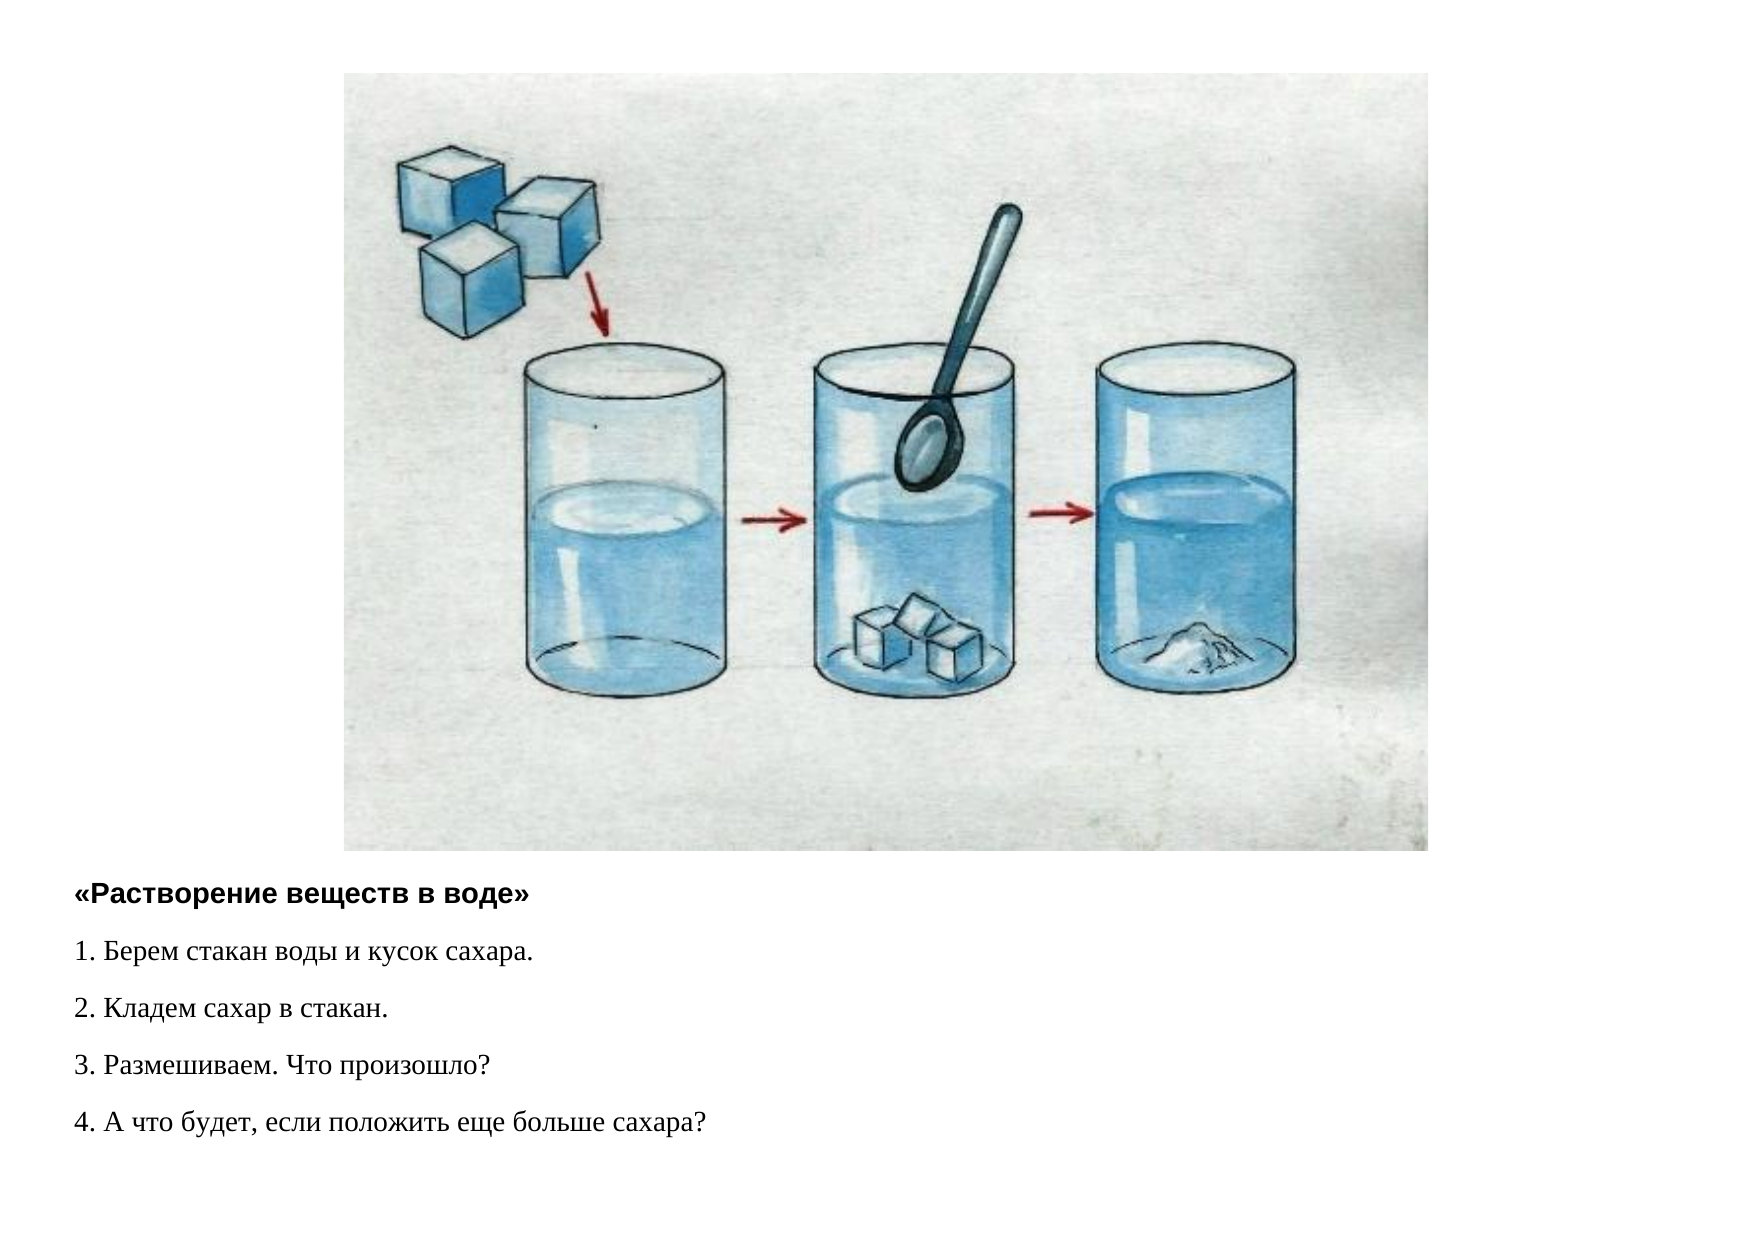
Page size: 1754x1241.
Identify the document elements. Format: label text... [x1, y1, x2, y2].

text 3. Размешиваем. Что произошло? [74, 1047, 1698, 1080]
text 1. Берем стакан воды и кусок сахара. [74, 933, 1698, 966]
text 4. А что будет, если положить еще больше сахара? [74, 1104, 1698, 1137]
picture [343, 73, 1429, 851]
text 2. Кладем сахар в стакан. [74, 990, 1698, 1023]
subtitle «Растворение веществ в воде» [74, 876, 1698, 909]
